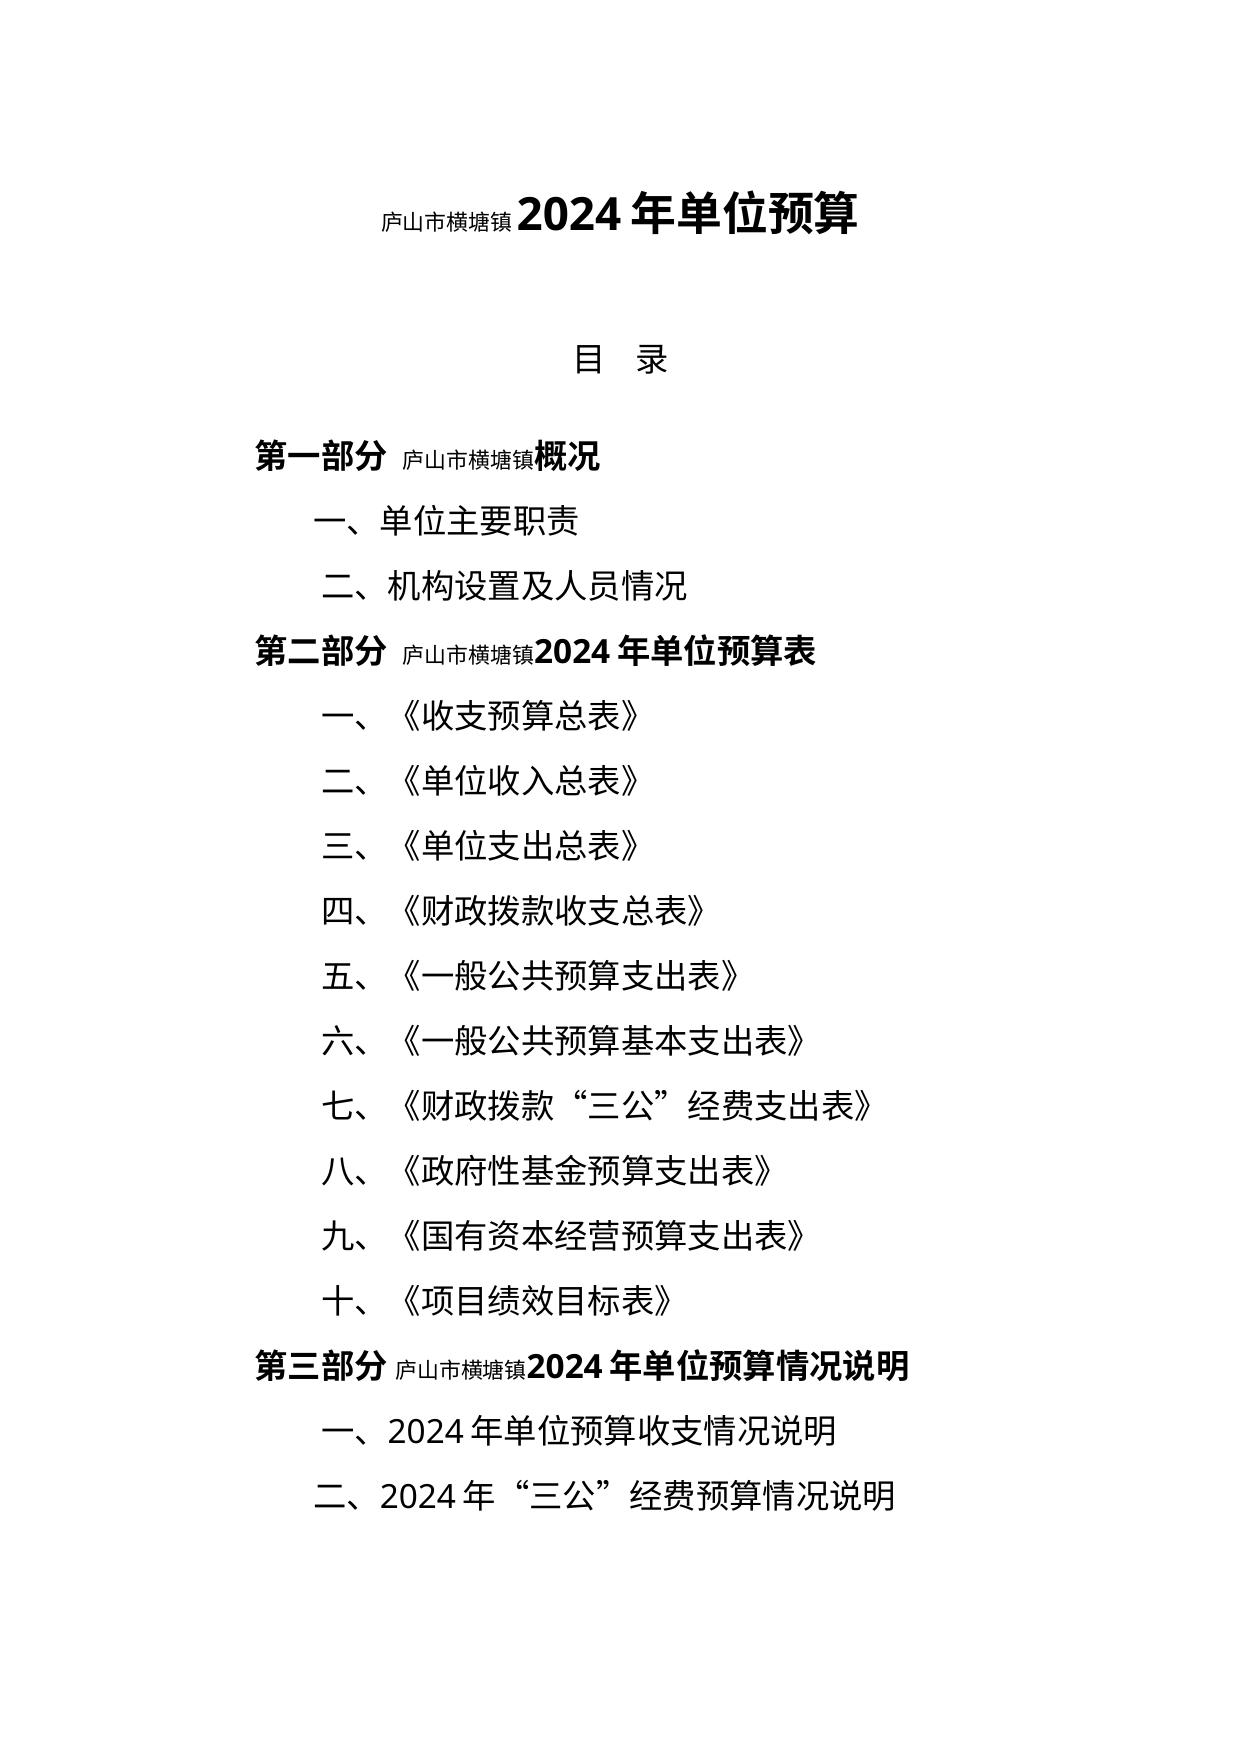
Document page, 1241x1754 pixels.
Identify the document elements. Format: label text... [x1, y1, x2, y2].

text 第二部分 庐山市横塘镇2024年单位预算表 [187, 617, 1053, 682]
text 四、《财政拨款收支总表》 [187, 877, 1053, 942]
text 一、《收支预算总表》 [187, 682, 1053, 747]
text 七、《财政拨款“三公”经费支出表》 [187, 1072, 1053, 1137]
text 一、单位主要职责 [187, 487, 1053, 552]
text 一、2024年单位预算收支情况说明 [187, 1397, 1053, 1462]
text 六、《一般公共预算基本支出表》 [187, 1007, 1053, 1072]
text 第一部分 庐山市横塘镇概况 [187, 422, 1053, 487]
text 第三部分 庐山市横塘镇2024年单位预算情况说明 [187, 1332, 1053, 1397]
text 八、《政府性基金预算支出表》 [187, 1137, 1053, 1202]
text 五、《一般公共预算支出表》 [187, 942, 1053, 1007]
text 十、《项目绩效目标表》 [187, 1267, 1053, 1332]
text 二、《单位收入总表》 [187, 747, 1053, 812]
text 二、2024年“三公”经费预算情况说明 [187, 1462, 1053, 1527]
text 二、机构设置及人员情况 [187, 552, 1053, 617]
text 庐山市横塘镇2024年单位预算 [187, 162, 1053, 259]
text 九、《国有资本经营预算支出表》 [187, 1202, 1053, 1267]
text 三、《单位支出总表》 [187, 812, 1053, 877]
text 目 录 [187, 324, 1053, 389]
